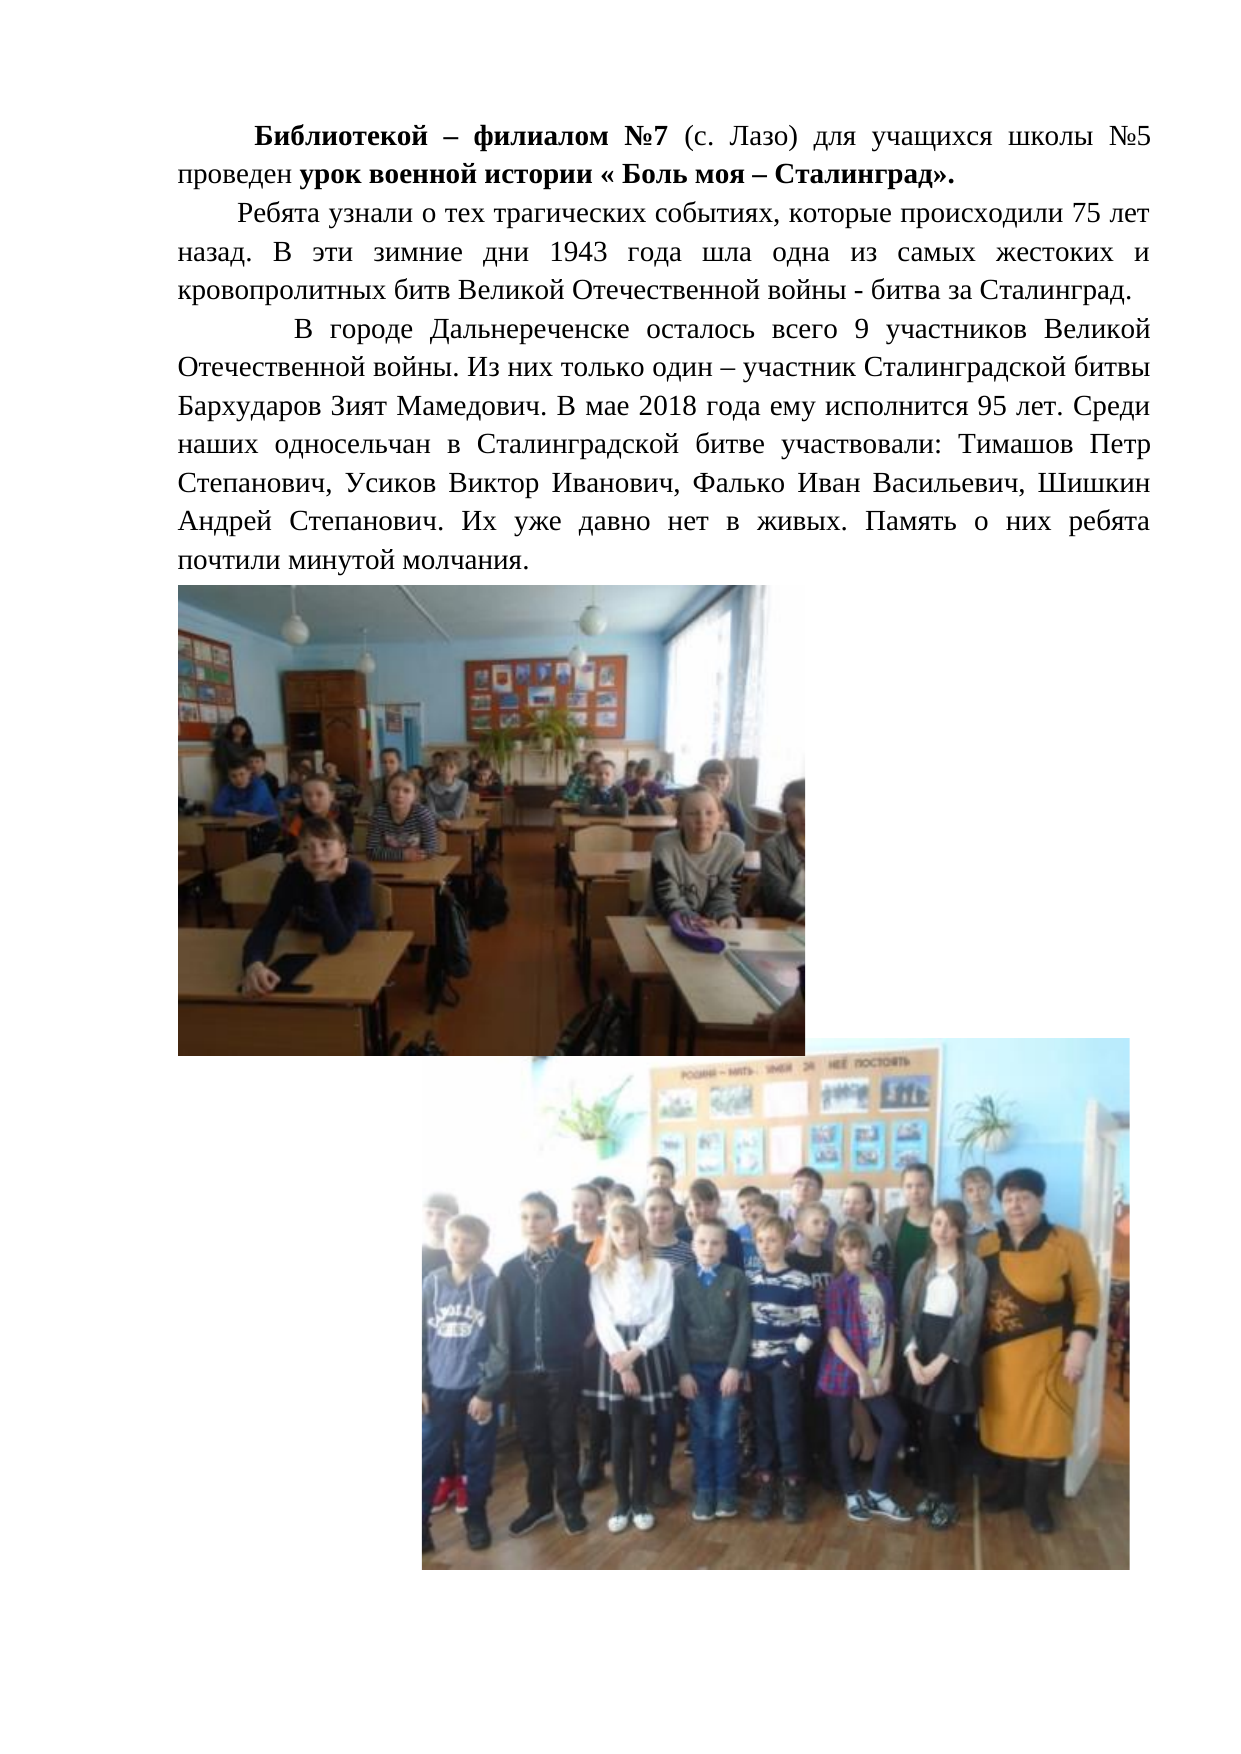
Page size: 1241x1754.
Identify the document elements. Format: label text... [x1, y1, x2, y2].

text В городе Дальнереченске осталось всего 9 участников Великой Отечественной войны. Из них только один – участник Сталинградской битвы Бархударов Зият Мамедович. В мае 2018 года ему исполнится 95 лет. Среди наших односельчан в Сталинградской битве участвовали: Тимашов Петр Степанович, Усиков Виктор Иванович, Фалько Иван Васильевич, Шишкин Андрей Степанович. Их уже давно нет в живых. Память о них ребята почтили минутой молчания. [177, 311, 1152, 576]
text Ребята узнали о тех трагических событиях, которые происходили 75 лет назад. В эти зимние дни 1943 года шла одна из самых жестоких и кровопролитных битв Великой Отечественной войны - битва за Сталинград. [177, 195, 1152, 306]
picture [178, 585, 1130, 1570]
text Библиотекой – филиалом №7 (с. Лазо) для учащихся школы №5 проведен урок военной истории « Боль моя – Сталинград». [177, 118, 1152, 190]
